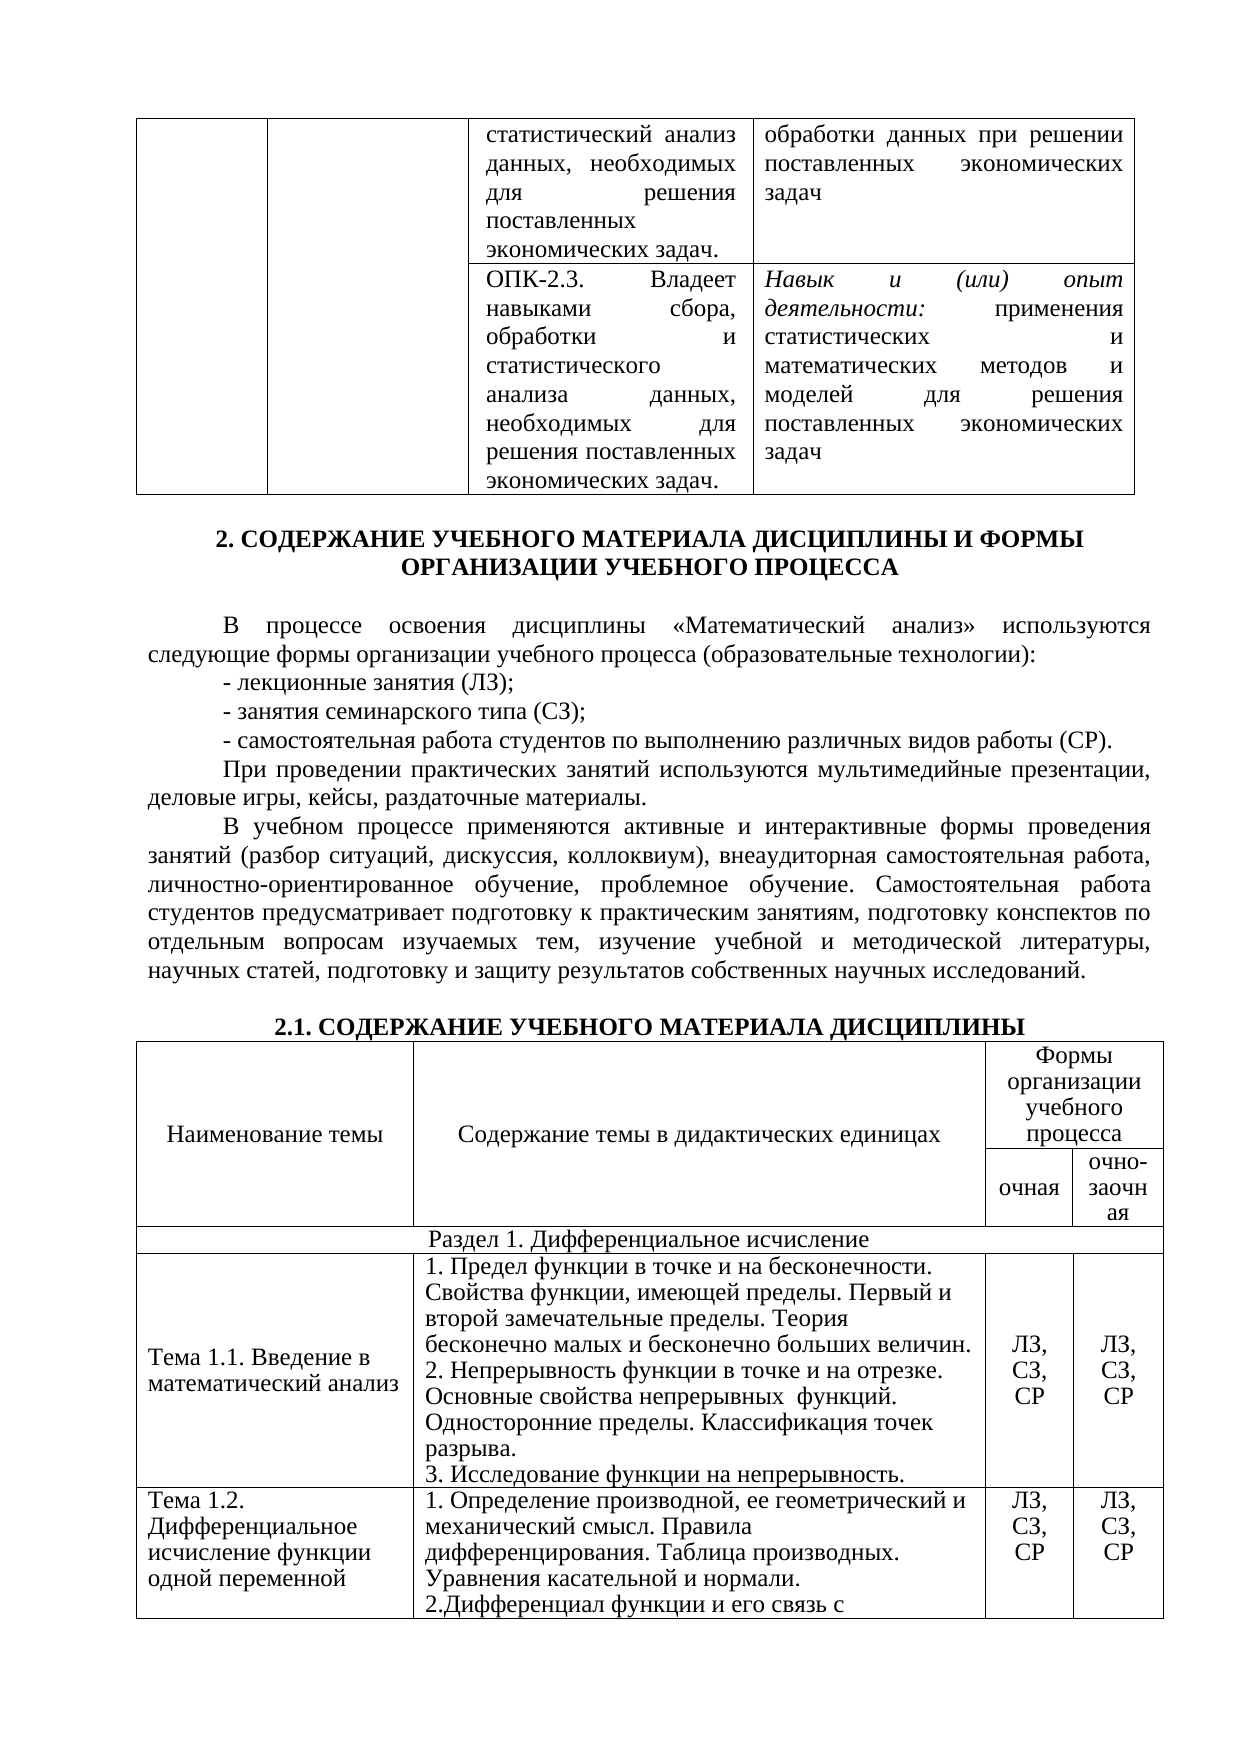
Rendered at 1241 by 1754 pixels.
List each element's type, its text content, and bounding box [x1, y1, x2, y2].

table_cell ОПК-2.3. Владеет навыками сбора, обработки и статистического анализа данных, необходимых для решения поставленных экономических задач. [469, 264, 753, 494]
text 2.1. СОДЕРЖАНИЕ УЧЕБНОГО МАТЕРИАЛА ДИСЦИПЛИНЫ [148, 1012, 1152, 1041]
table_header Наименование темы [137, 1042, 413, 1226]
text При проведении практических занятий используются мультимедийные презентации, деловые игры, кейсы, раздаточные материалы. [148, 754, 1152, 811]
text В учебном процессе применяются активные и интерактивные формы проведения занятий (разбор ситуаций, дискуссия, коллоквиум), внеаудиторная самостоятельная работа, личностно-ориентированное обучение, проблемное обучение. Самостоятельная работа студентов предусматривает подготовку к практическим занятиям, подготовку конспектов по отдельным вопросам изучаемых тем, изучение учебной и методической литературы, научных статей, подготовку и защиту результатов собственных научных исследований. [148, 811, 1152, 984]
table_cell ЛЗ, СЗ, СР [1074, 1254, 1163, 1487]
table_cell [414, 1488, 985, 1618]
text - занятия семинарского типа (СЗ); [148, 696, 1152, 725]
table_cell ЛЗ, СЗ, СР [986, 1254, 1073, 1487]
text В процессе освоения дисциплины «Математический анализ» используются следующие формы организации учебного процесса (образовательные технологии): [148, 610, 1152, 667]
table_cell очно-заочная [1073, 1149, 1163, 1226]
text - самостоятельная работа студентов по выполнению различных видов работы (СР). [148, 725, 1152, 754]
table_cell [137, 1488, 413, 1618]
text 2. СОДЕРЖАНИЕ УЧЕБНОГО МАТЕРИАЛА ДИСЦИПЛИНЫ И ФОРМЫ ОРГАНИЗАЦИИ УЧЕБНОГО ПРОЦЕССА [148, 524, 1152, 581]
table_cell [469, 119, 753, 263]
table_cell ЛЗ, СЗ, СР [986, 1488, 1073, 1618]
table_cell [754, 119, 1134, 263]
table_cell 1. Предел функции в точке и на бесконечности. Свойства функции, имеющей пределы. Первый и второй замечательные пределы. Теория бесконечно малых и бесконечно больших величин. 2. Непрерывность функции в точке и на отрезке. Основные свойства непрерывных функций. Односторонние пределы. Классификация точек разрыва. 3. Исследование функции на непрерывность. [414, 1254, 985, 1487]
text - лекционные занятия (ЛЗ); [148, 667, 1152, 696]
table_header Содержание темы в дидактических единицах [414, 1042, 985, 1226]
table_cell Тема 1.1. Введение в математический анализ [137, 1254, 413, 1487]
table_cell очная [986, 1149, 1072, 1226]
table_cell Раздел 1. Дифференциальное исчисление [137, 1227, 1163, 1253]
table_cell ЛЗ, СЗ, СР [1074, 1488, 1163, 1618]
table_header Формы организации учебного процесса [986, 1042, 1163, 1147]
table_cell Навык и (или) опыт деятельности: применения статистических и математических методов и моделей для решения поставленных экономических задач [754, 264, 1134, 494]
